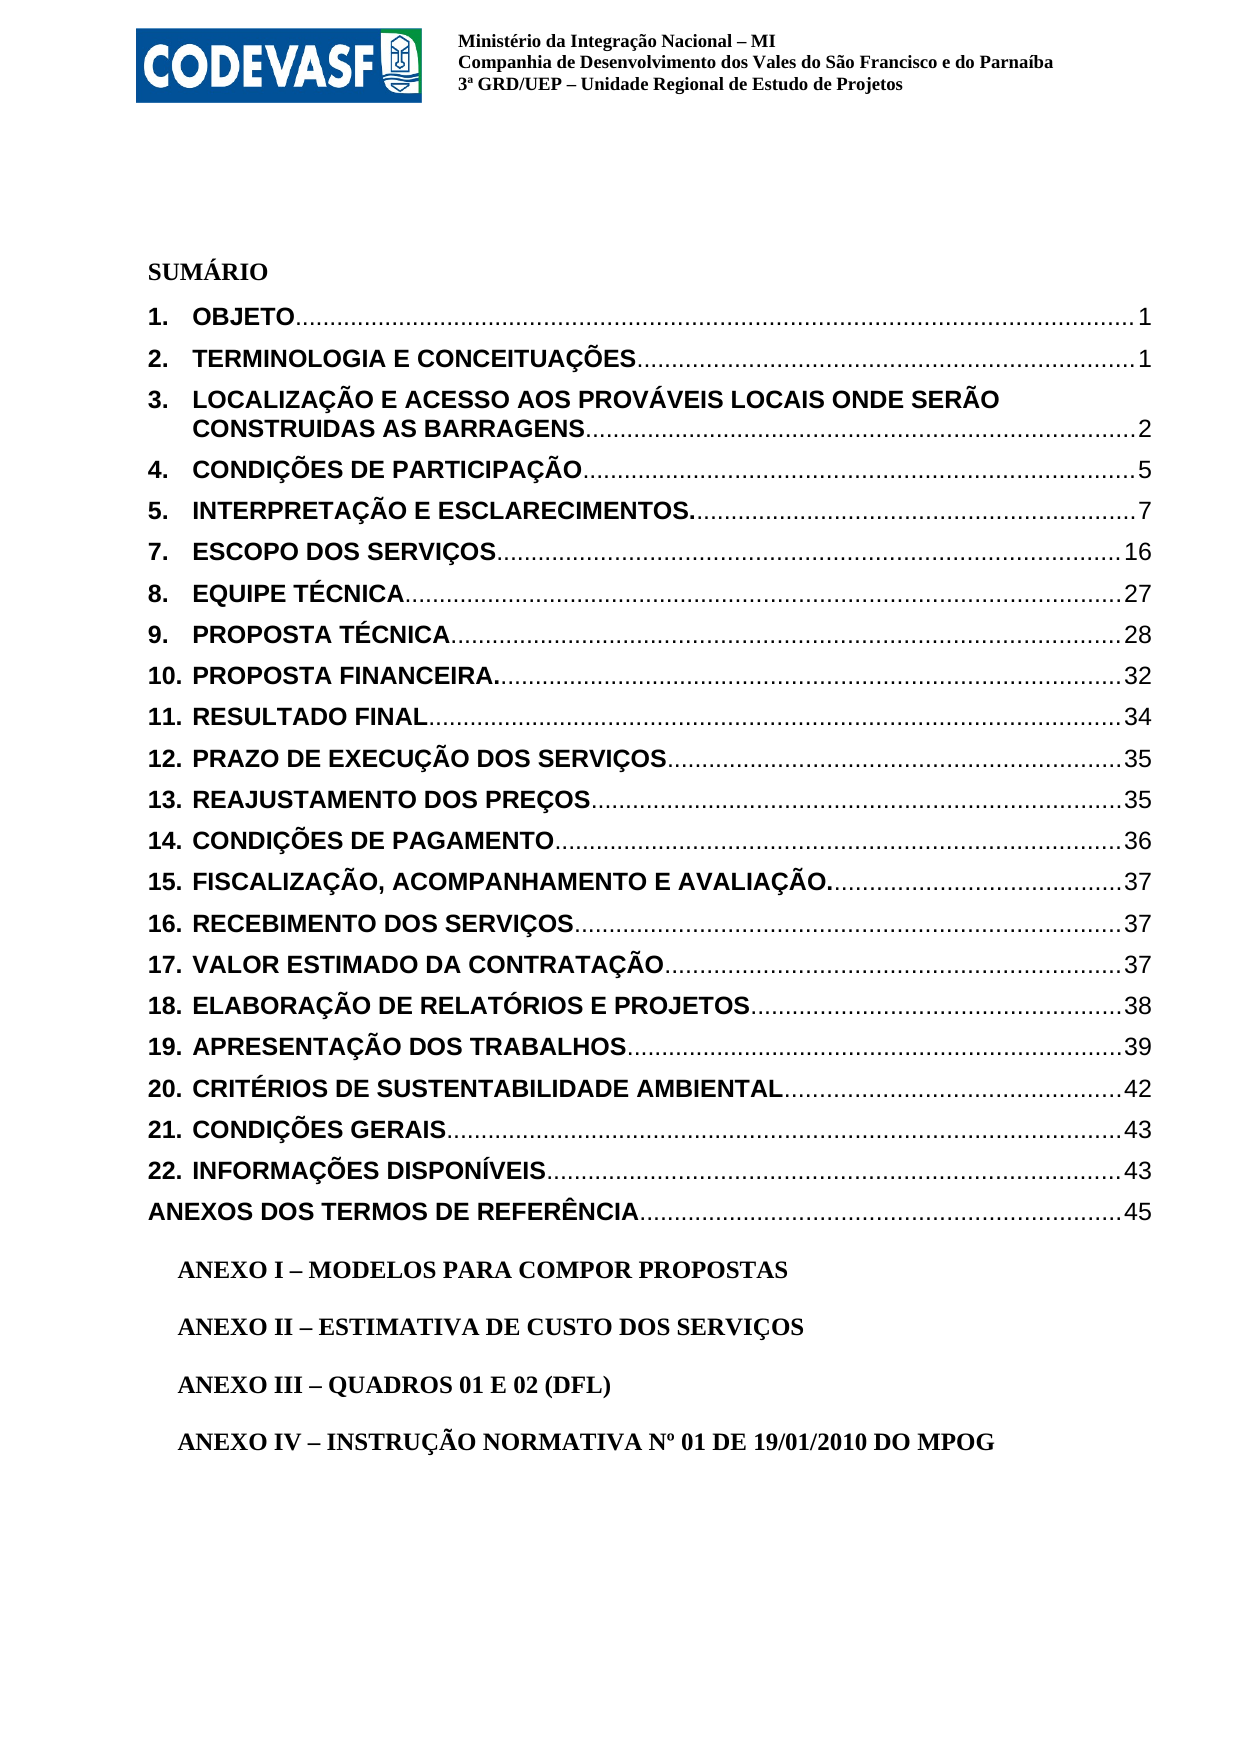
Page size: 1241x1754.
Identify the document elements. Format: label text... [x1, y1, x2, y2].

text 12. PRAZO DE EXECUÇÃO DOS SERVIÇOS 35 [148, 743, 1152, 772]
text 8. EQUIPE TÉCNICA 27 [148, 578, 1152, 607]
text 21. CONDIÇÕES GERAIS 43 [148, 1115, 1152, 1143]
text 10. PROPOSTA FINANCEIRA. 32 [148, 661, 1152, 690]
text 11. RESULTADO FINAL 34 [148, 702, 1152, 731]
text 15. FISCALIZAÇÃO, ACOMPANHAMENTO E AVALIAÇÃO. 37 [148, 867, 1152, 896]
text 1. OBJETO 1 [148, 302, 1152, 331]
text 3. LOCALIZAÇÃO E ACESSO AOS PROVÁVEIS LOCAIS ONDE SERÃO CONSTRUIDAS AS BARRAGENS 2 [148, 385, 1152, 442]
text 19. APRESENTAÇÃO DOS TRABALHOS 39 [148, 1032, 1152, 1061]
text ANEXO I – MODELOS PARA COMPOR PROPOSTAS [177, 1255, 1152, 1283]
text 2. TERMINOLOGIA E CONCEITUAÇÕES 1 [148, 343, 1152, 372]
text 9. PROPOSTA TÉCNICA 28 [148, 620, 1152, 648]
text 18. ELABORAÇÃO DE RELATÓRIOS E PROJETOS 38 [148, 991, 1152, 1020]
text ANEXO III – QUADROS 01 E 02 (DFL) [177, 1370, 1152, 1398]
text ANEXO II – ESTIMATIVA DE CUSTO DOS SERVIÇOS [177, 1312, 1152, 1341]
text ANEXOS DOS TERMOS DE REFERÊNCIA 45 [148, 1197, 1152, 1226]
text 20. CRITÉRIOS DE SUSTENTABILIDADE AMBIENTAL 42 [148, 1073, 1152, 1102]
text ANEXO IV – INSTRUÇÃO NORMATIVA Nº 01 DE 19/01/2010 DO MPOG [177, 1427, 1152, 1456]
text 16. RECEBIMENTO DOS SERVIÇOS 37 [148, 908, 1152, 937]
picture [136, 28, 422, 103]
text 13. REAJUSTAMENTO DOS PREÇOS 35 [148, 785, 1152, 813]
text 7. ESCOPO DOS SERVIÇOS 16 [148, 537, 1152, 566]
text 17. VALOR ESTIMADO DA CONTRATAÇÃO 37 [148, 950, 1152, 978]
text 5. INTERPRETAÇÃO E ESCLARECIMENTOS. 7 [148, 496, 1152, 525]
text 14. CONDIÇÕES DE PAGAMENTO 36 [148, 826, 1152, 855]
text 4. CONDIÇÕES DE PARTICIPAÇÃO 5 [148, 455, 1152, 483]
text 22. INFORMAÇÕES DISPONÍVEIS 43 [148, 1156, 1152, 1185]
subtitle SUMÁRIO [148, 257, 1152, 286]
